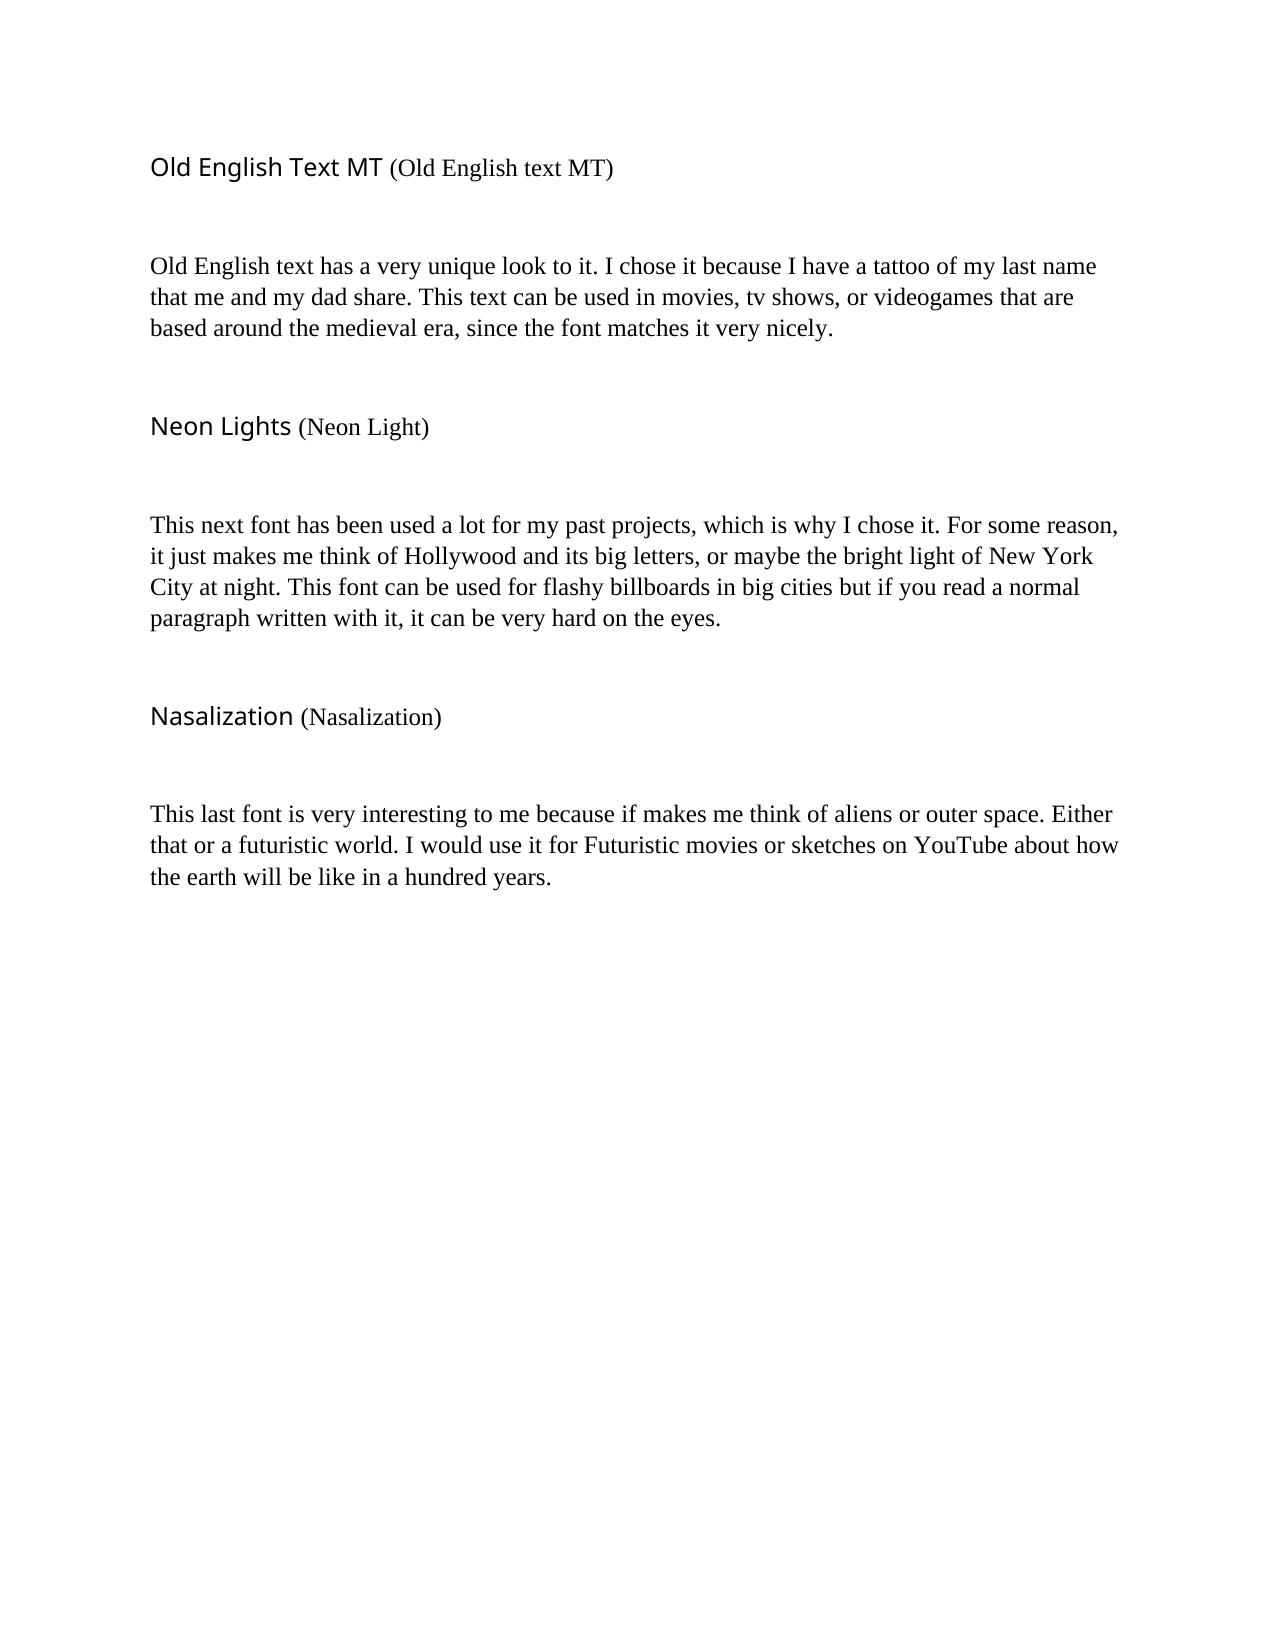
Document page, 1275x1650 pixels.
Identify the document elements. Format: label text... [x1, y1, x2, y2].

text Old English text has a very unique look to it. I chose it because I have a tattoo of my last name that me and my dad share. This text can be used in movies, tv shows, or videogames that are based around the medieval era, since the font matches it very nicely. [150, 251, 1125, 342]
text Neon Lights (Neon Light) [150, 409, 1125, 443]
text Nasalization (Nasalization) [150, 698, 1125, 732]
text This last font is very interesting to me because if makes me think of aliens or outer space. Either that or a futuristic world. I would use it for Futuristic movies or sketches on YouTube about how the earth will be like in a hundred years. [150, 799, 1125, 890]
text Old English Text MT (Old English text MT) [150, 150, 1125, 184]
text This next font has been used a lot for my past projects, which is why I chose it. For some reason, it just makes me think of Hollywood and its big letters, or maybe the bright light of New York City at night. This font can be used for flashy billboards in big cities but if you read a normal paragraph written with it, it can be very hard on the eyes. [150, 510, 1125, 632]
